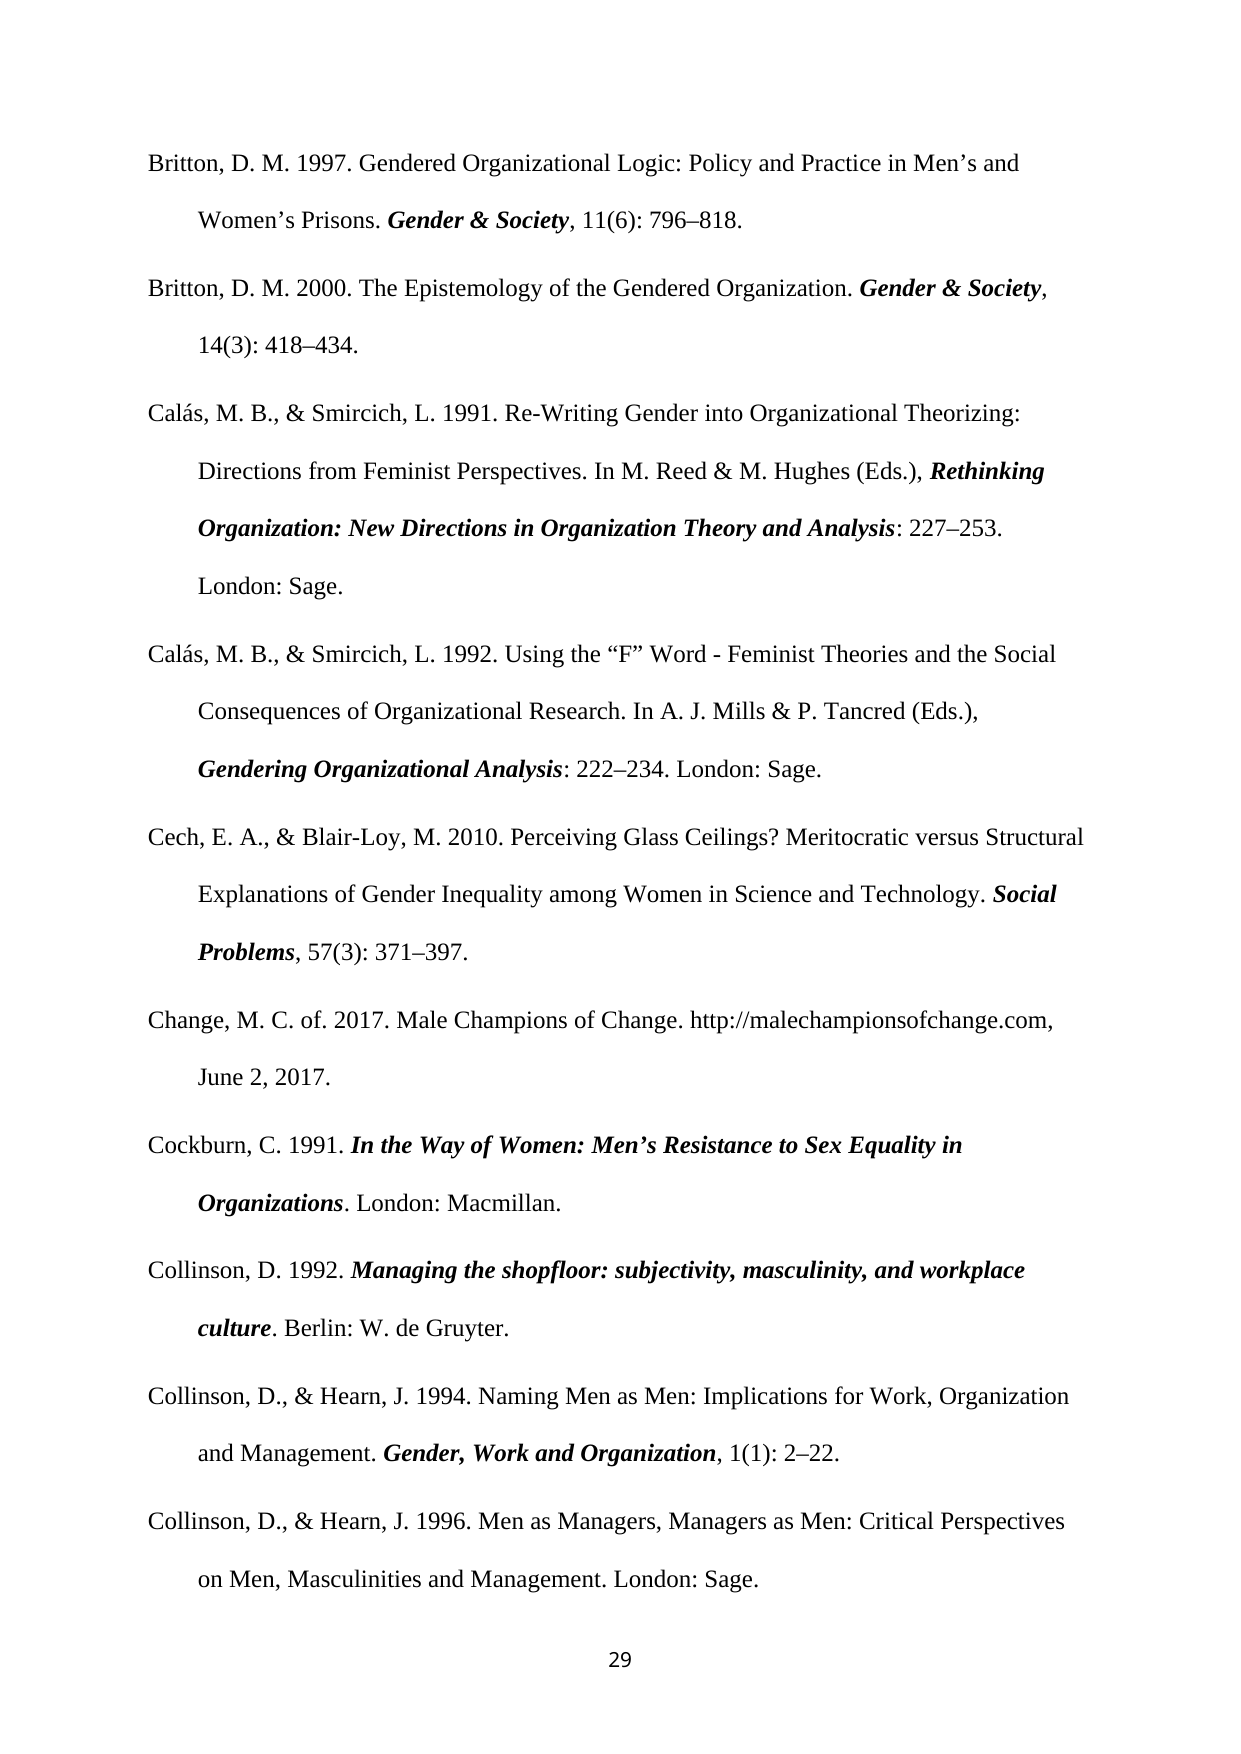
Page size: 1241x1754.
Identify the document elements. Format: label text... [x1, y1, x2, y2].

text Britton, D. M. 2000. The Epistemology of the Gendered Organization. Gender & Society, 14(3): 418–434. [148, 273, 1092, 359]
text Calás, M. B., & Smircich, L. 1992. Using the “F” Word - Feminist Theories and the Social Consequences of Organizational Research. In A. J. Mills & P. Tancred (Eds.), Gendering Organizational Analysis: 222–234. London: Sage. [148, 639, 1092, 783]
text Calás, M. B., & Smircich, L. 1991. Re-Writing Gender into Organizational Theorizing: Directions from Feminist Perspectives. In M. Reed & M. Hughes (Eds.), Rethinking Organization: New Directions in Organization Theory and Analysis: 227–253. London: Sage. [148, 398, 1092, 600]
text Change, M. C. of. 2017. Male Champions of Change. http://malechampionsofchange.com, June 2, 2017. [148, 1005, 1092, 1091]
text Collinson, D., & Hearn, J. 1996. Men as Managers, Managers as Men: Critical Perspectives on Men, Masculinities and Management. London: Sage. [148, 1506, 1092, 1593]
text Cech, E. A., & Blair-Loy, M. 2010. Perceiving Glass Ceilings? Meritocratic versus Structural Explanations of Gender Inequality among Women in Science and Technology. Social Problems, 57(3): 371–397. [148, 822, 1092, 966]
text Britton, D. M. 1997. Gendered Organizational Logic: Policy and Practice in Men’s and Women’s Prisons. Gender & Society, 11(6): 796–818. [148, 148, 1092, 234]
text Collinson, D., & Hearn, J. 1994. Naming Men as Men: Implications for Work, Organization and Management. Gender, Work and Organization, 1(1): 2–22. [148, 1381, 1092, 1467]
text Cockburn, C. 1991. In the Way of Women: Men’s Resistance to Sex Equality in Organizations. London: Macmillan. [148, 1130, 1092, 1216]
text Collinson, D. 1992. Managing the shopfloor: subjectivity, masculinity, and workplace culture. Berlin: W. de Gruyter. [148, 1256, 1092, 1342]
